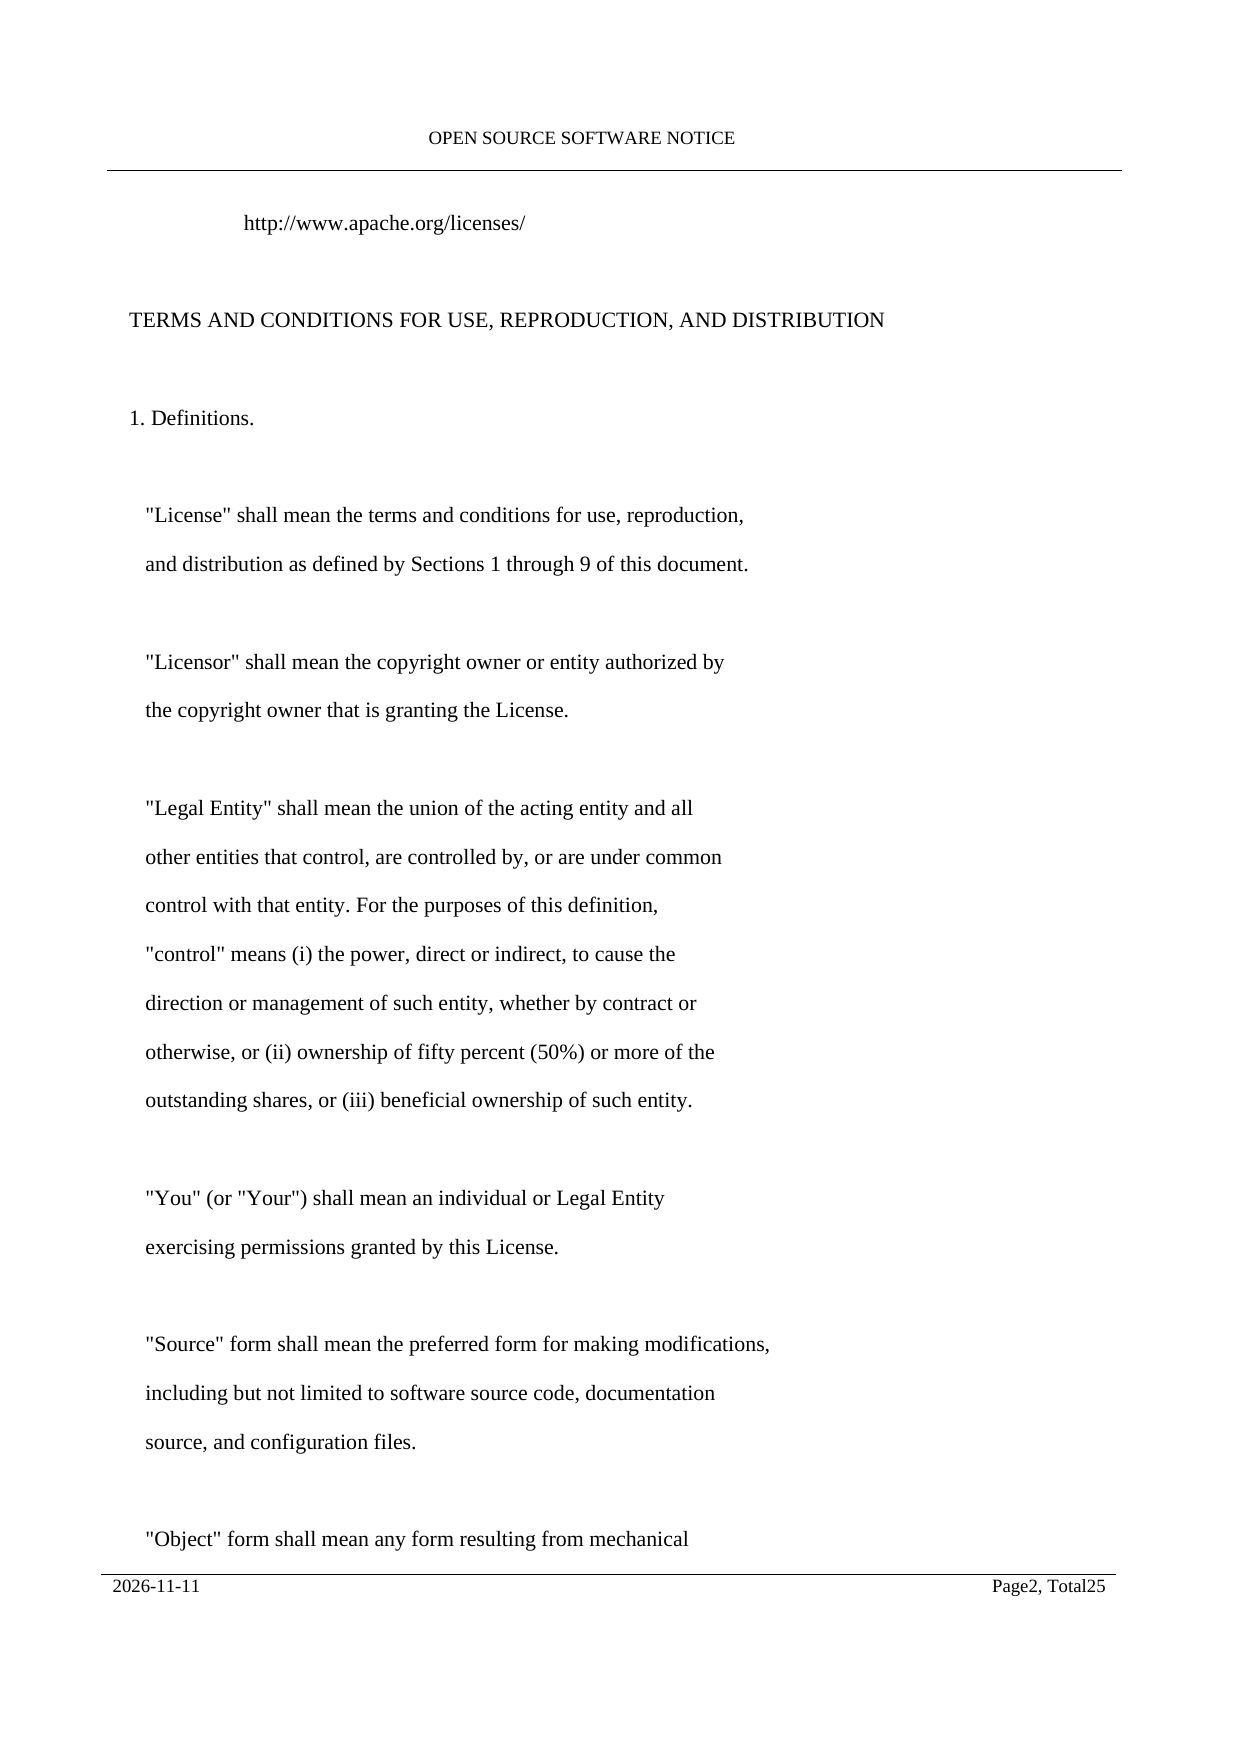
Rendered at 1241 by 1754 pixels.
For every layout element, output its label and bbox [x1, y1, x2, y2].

text [112, 206, 1128, 1555]
